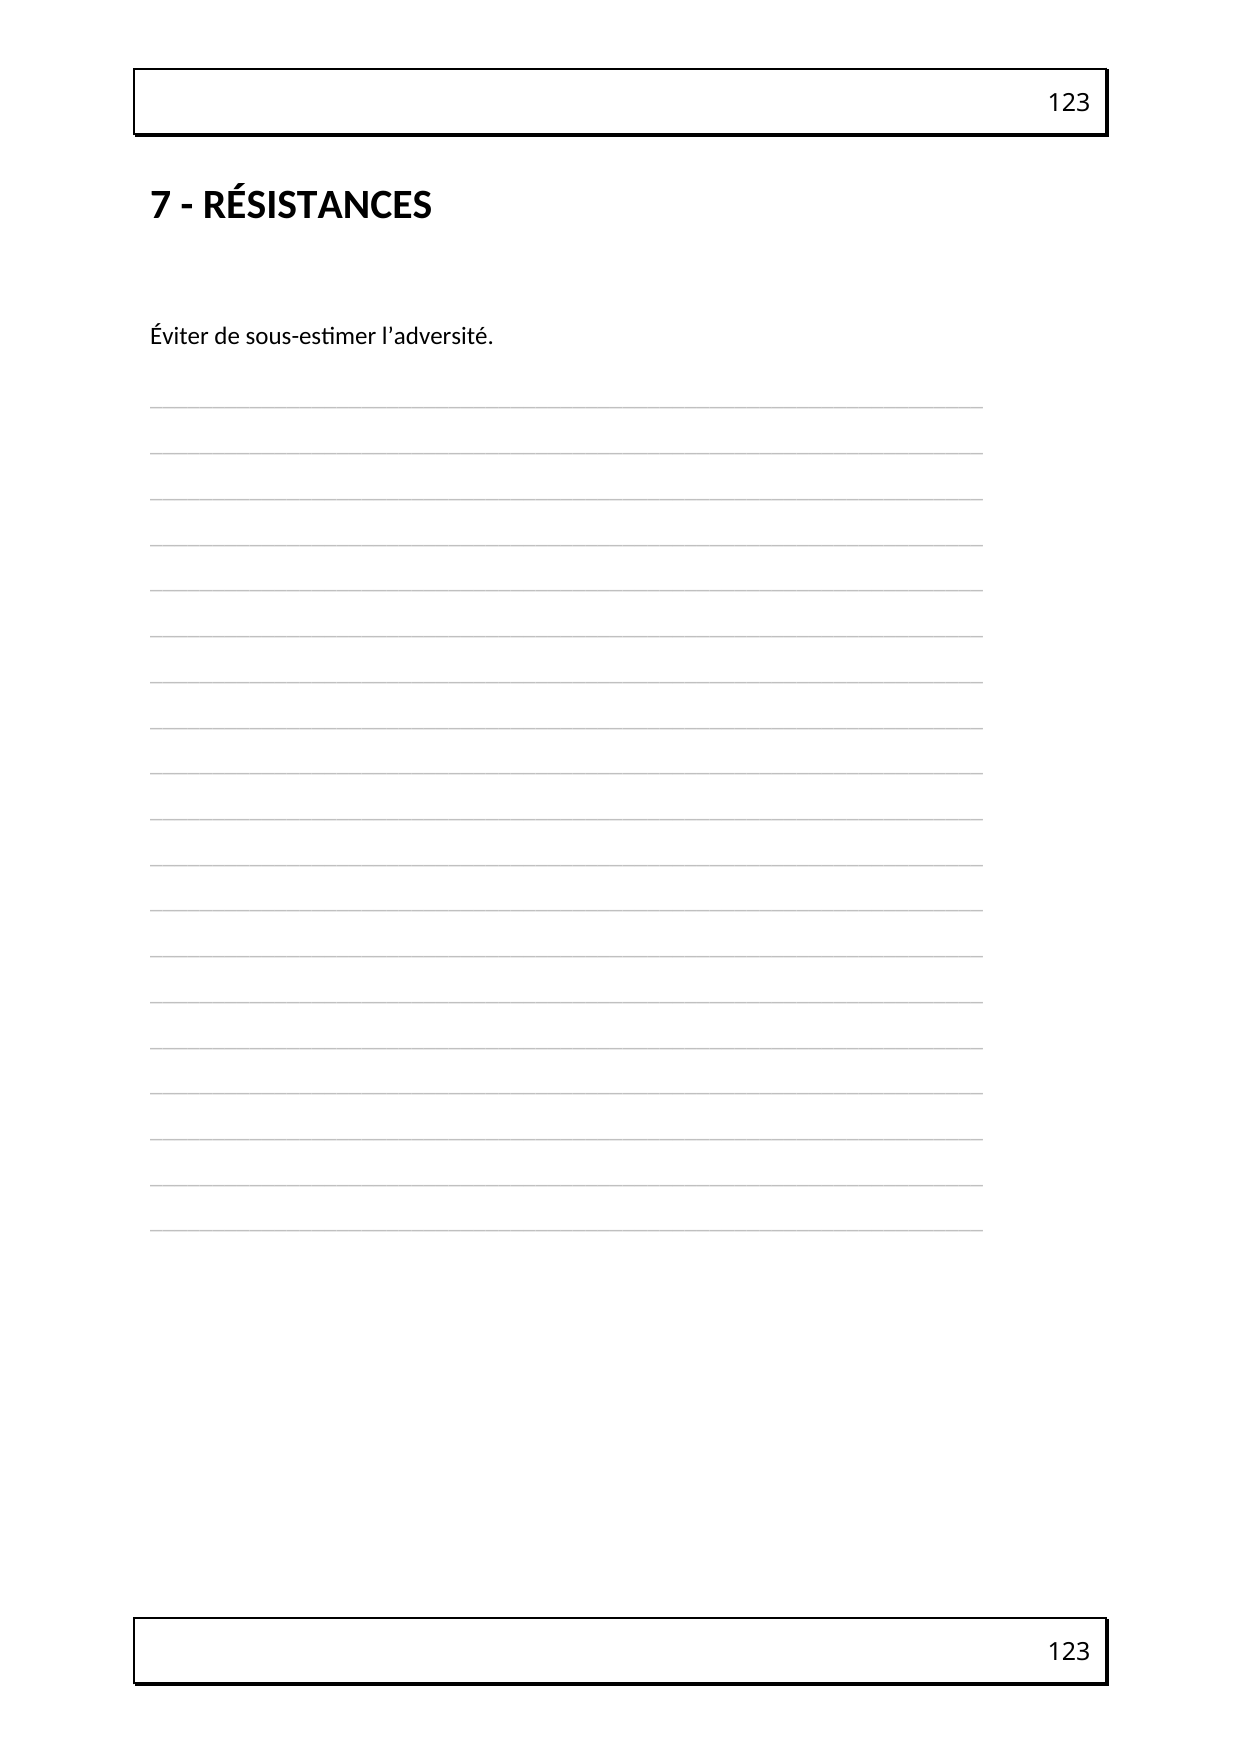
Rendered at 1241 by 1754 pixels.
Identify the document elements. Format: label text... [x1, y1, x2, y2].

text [150, 1205, 1090, 1235]
text ___________________________________________________________________ [150, 656, 1090, 686]
text ___________________________________________________________________ [150, 793, 1090, 824]
text ___________________________________________________________________ [150, 930, 1090, 961]
text ___________________________________________________________________ [150, 976, 1090, 1007]
text ___________________________________________________________________ [150, 519, 1090, 549]
text Éviter de sous-estimer l’adversité. [150, 321, 1090, 351]
text ___________________________________________________________________ [150, 1022, 1090, 1052]
text ___________________________________________________________________ [150, 1067, 1090, 1098]
text 7 - RÉSISTANCES [150, 148, 1090, 229]
text ___________________________________________________________________ [150, 564, 1090, 595]
text ___________________________________________________________________ [150, 610, 1090, 641]
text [150, 427, 1090, 458]
text ___________________________________________________________________ [150, 473, 1090, 503]
text ___________________________________________________________________ [150, 1159, 1090, 1189]
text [150, 382, 1090, 412]
text ___________________________________________________________________ [150, 702, 1090, 732]
text ___________________________________________________________________ [150, 884, 1090, 915]
text ___________________________________________________________________ [150, 747, 1090, 778]
text ___________________________________________________________________ [150, 839, 1090, 869]
text ___________________________________________________________________ [150, 1113, 1090, 1144]
